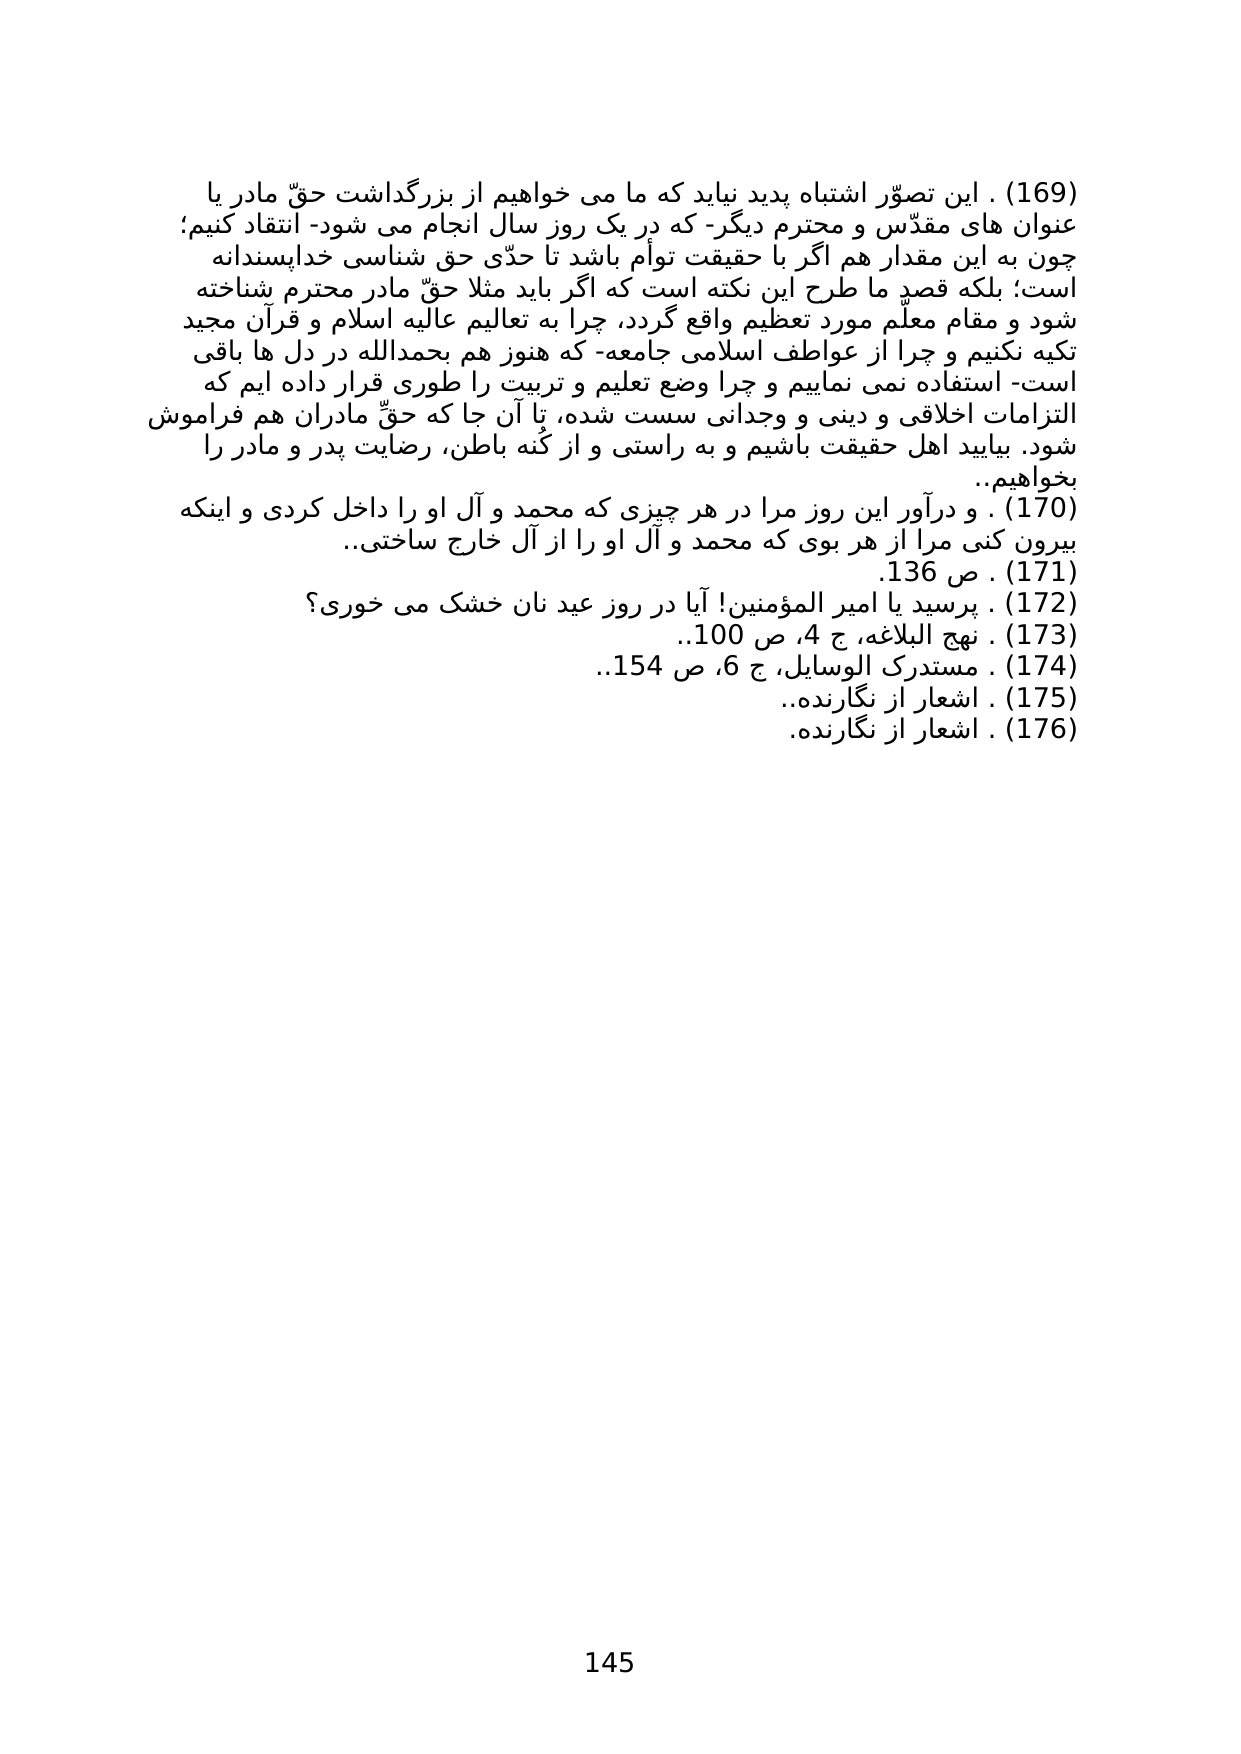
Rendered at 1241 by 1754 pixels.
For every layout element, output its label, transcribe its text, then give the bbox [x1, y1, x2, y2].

text (170) . و درآور این روز مرا در هر چیزی که محمد و آل او را داخل کردی و اینکه بیرون کنی مرا از هر بوی که محمد و آل او را از آل خارج ساختی.. [141, 493, 1078, 556]
text (171) . ص 136. [141, 556, 1078, 587]
text (175) . اشعار از نگارنده.. [141, 682, 1078, 714]
text (169) . این تصوّر اشتباه پدید نیاید که ما می خواهیم از بزرگداشت حقّ مادر یا عنوان های مقدّس و محترم دیگر- که در یک روز سال انجام می شود- انتقاد کنیم؛ چون به این مقدار هم اگر با حقیقت توأم باشد تا حدّی حق شناسی خداپسندانه است؛ بلکه قصد ما طرح این نکته است که اگر باید مثلا حقّ مادر محترم شناخته شود و مقام معلّم مورد تعظیم واقع گردد، چرا به تعالیم عالیه اسلام و قرآن مجید تکیه نکنیم و چرا از عواطف اسلامی جامعه- که هنوز هم بحمدالله در دل ها باقی است- استفاده نمی نماییم و چرا وضع تعلیم و تربیت را طوری قرار داده ایم که التزامات اخلاقی و دینی و وجدانی سست شده، تا آن جا که حقِّ مادران هم فراموش شود. بیایید اهل حقیقت باشیم و به راستی و از کُنه باطن، رضایت پدر و مادر را بخواهیم.. [141, 177, 1078, 493]
text (172) . پرسید یا امیر المؤمنین! آیا در روز عید نان خشک می خوری؟ [141, 587, 1078, 619]
text (176) . اشعار از نگارنده. [141, 714, 1078, 745]
text (174) . مستدرک الوسایل، ج 6، ص 154.. [141, 651, 1078, 682]
text (173) . نهج البلاغه، ج 4، ص 100.. [141, 619, 1078, 651]
